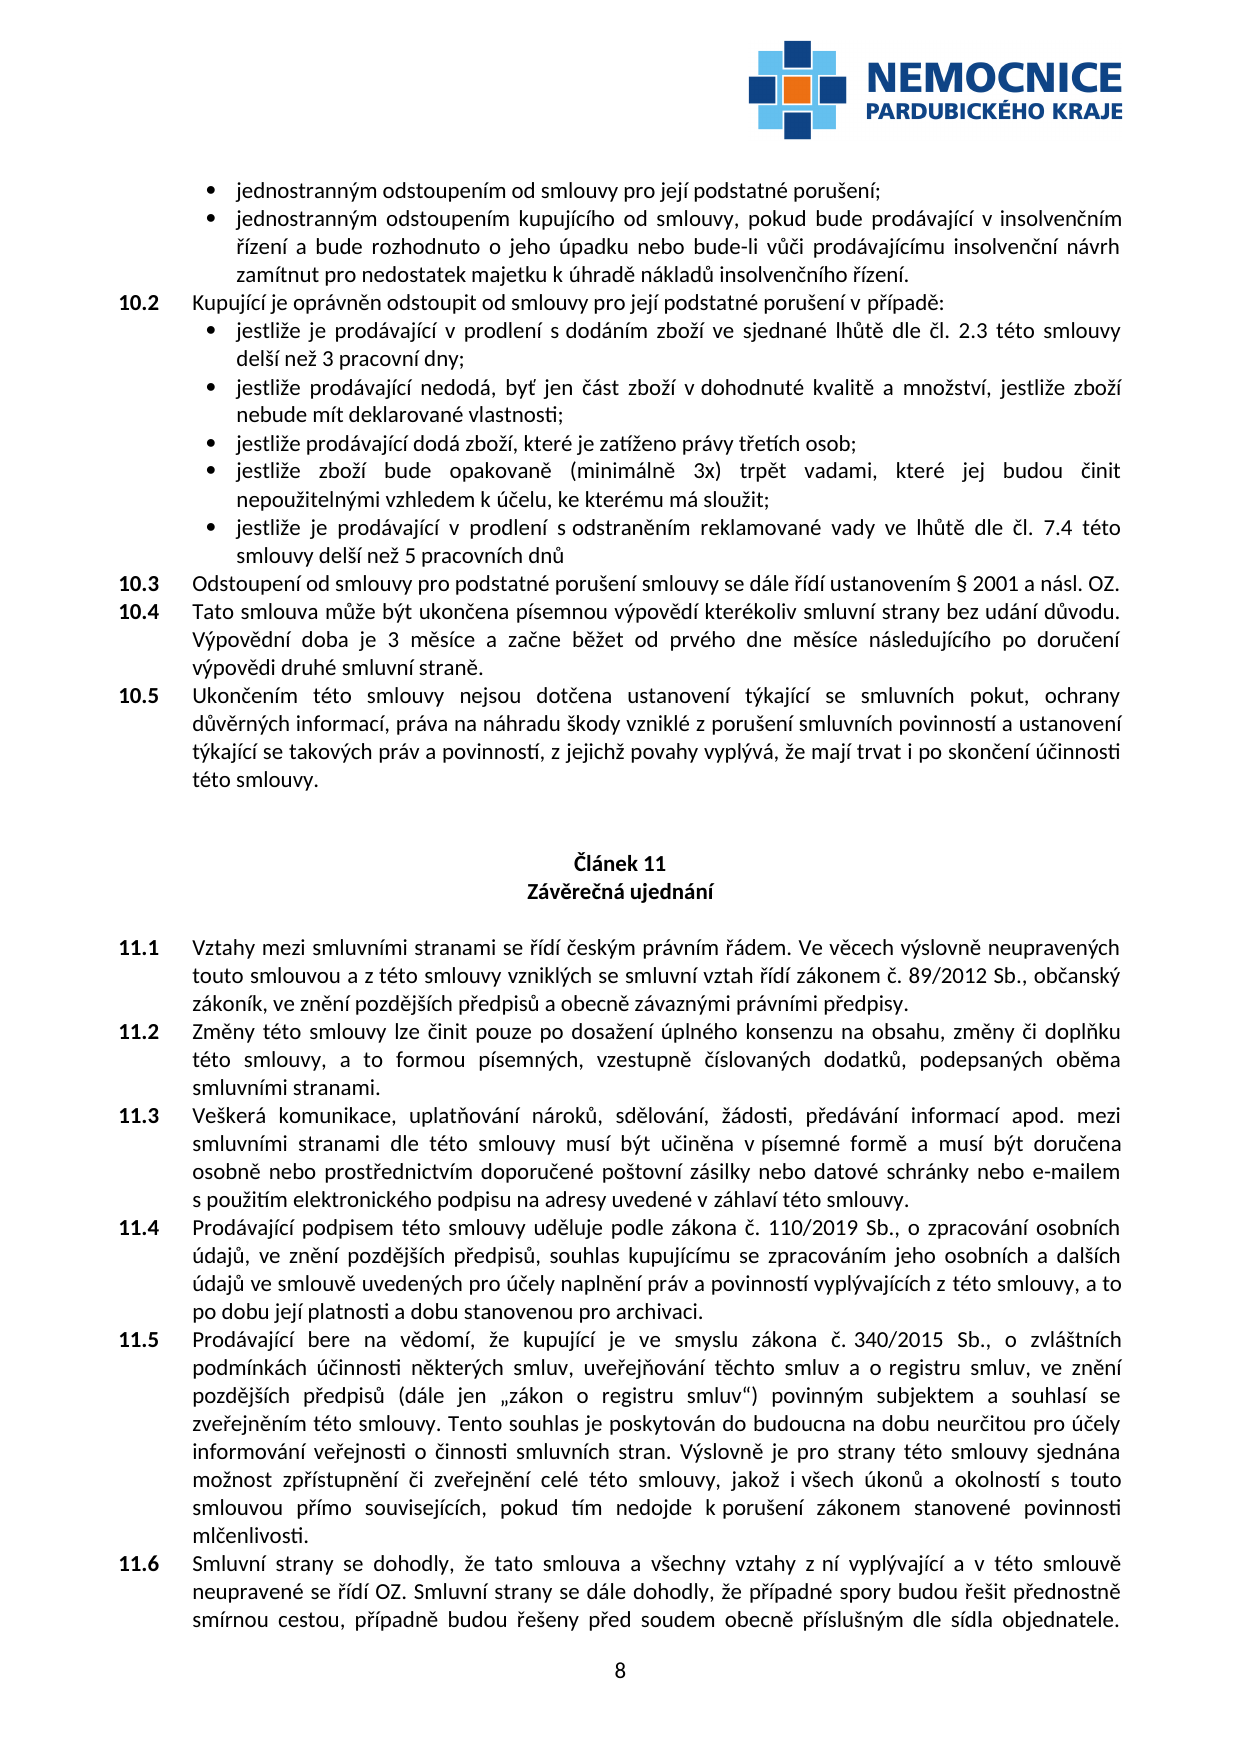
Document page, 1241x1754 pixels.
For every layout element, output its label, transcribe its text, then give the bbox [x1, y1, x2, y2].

list jestliže prodávající dodá zboží, které je zatíženo právy třetích osob; [207, 429, 1122, 457]
text 10.2 Kupující je oprávněn odstoupit od smlouvy pro její podstatné porušení v případě: [118, 288, 1122, 317]
list jestliže zboží bude opakovaně (minimálně 3x) trpět vadami, které jej budou činit nepoužitelnými vzhledem k účelu, ke kterému má sloužit; [207, 457, 1122, 513]
text Závěrečná ujednání [118, 877, 1122, 905]
text Článek 11 [118, 849, 1122, 877]
list jestliže je prodávající v prodlení s odstraněním reklamované vady ve lhůtě dle čl. 7.4 této smlouvy delší než 5 pracovních dnů [207, 513, 1122, 569]
text 11.3 Veškerá komunikace, uplatňování nároků, sdělování, žádosti, předávání informací apod. mezi smluvními stranami dle této smlouvy musí být učiněna v písemné formě a musí být doručena osobně nebo prostřednictvím doporučené poštovní zásilky nebo datové schránky nebo e-mailem s použitím elektronického podpisu na adresy uvedené v záhlaví této smlouvy. [118, 1101, 1122, 1213]
text 11.1 Vztahy mezi smluvními stranami se řídí českým právním řádem. Ve věcech výslovně neupravených touto smlouvou a z této smlouvy vzniklých se smluvní vztah řídí zákonem č. 89/2012 Sb., občanský zákoník, ve znění pozdějších předpisů a obecně závaznými právními předpisy. [118, 933, 1122, 1017]
picture [747, 40, 1123, 141]
list jednostranným odstoupením kupujícího od smlouvy, pokud bude prodávající v insolvenčním řízení a bude rozhodnuto o jeho úpadku nebo bude-li vůči prodávajícímu insolvenční návrh zamítnut pro nedostatek majetku k úhradě nákladů insolvenčního řízení. [207, 204, 1122, 288]
list jestliže prodávající nedodá, byť jen část zboží v dohodnuté kvalitě a množství, jestliže zboží nebude mít deklarované vlastnosti; [207, 373, 1122, 429]
list jednostranným odstoupením od smlouvy pro její podstatné porušení; [207, 176, 1122, 204]
list jestliže je prodávající v prodlení s dodáním zboží ve sjednané lhůtě dle čl. 2.3 této smlouvy delší než 3 pracovní dny; [207, 317, 1122, 373]
text 10.3 Odstoupení od smlouvy pro podstatné porušení smlouvy se dále řídí ustanovením § 2001 a násl. OZ. [118, 569, 1122, 597]
text 11.4 Prodávající podpisem této smlouvy uděluje podle zákona č. 110/2019 Sb., o zpracování osobních údajů, ve znění pozdějších předpisů, souhlas kupujícímu se zpracováním jeho osobních a dalších údajů ve smlouvě uvedených pro účely naplnění práv a povinností vyplývajících z této smlouvy, a to po dobu její platnosti a dobu stanovenou pro archivaci. [118, 1213, 1122, 1325]
text 10.4 Tato smlouva může být ukončena písemnou výpovědí kterékoliv smluvní strany bez udání důvodu. Výpovědní doba je 3 měsíce a začne běžet od prvého dne měsíce následujícího po doručení výpovědi druhé smluvní straně. [118, 597, 1122, 681]
text 10.5 Ukončením této smlouvy nejsou dotčena ustanovení týkající se smluvních pokut, ochrany důvěrných informací, práva na náhradu škody vzniklé z porušení smluvních povinností a ustanovení týkající se takových práv a povinností, z jejichž povahy vyplývá, že mají trvat i po skončení účinnosti této smlouvy. [118, 681, 1122, 793]
text 11.5 Prodávající bere na vědomí, že kupující je ve smyslu zákona č. 340/2015 Sb., o zvláštních podmínkách účinnosti některých smluv, uveřejňování těchto smluv a o registru smluv, ve znění pozdějších předpisů (dále jen „zákon o registru smluv“) povinným subjektem a souhlasí se zveřejněním této smlouvy. Tento souhlas je poskytován do budoucna na dobu neurčitou pro účely informování veřejnosti o činnosti smluvních stran. Výslovně je pro strany této smlouvy sjednána možnost zpřístupnění či zveřejnění celé této smlouvy, jakož i všech úkonů a okolností s touto smlouvou přímo souvisejících, pokud tím nedojde k porušení zákonem stanovené povinnosti mlčenlivosti. [118, 1325, 1122, 1549]
text 11.2 Změny této smlouvy lze činit pouze po dosažení úplného konsenzu na obsahu, změny či doplňku této smlouvy, a to formou písemných, vzestupně číslovaných dodatků, podepsaných oběma smluvními stranami. [118, 1017, 1122, 1101]
